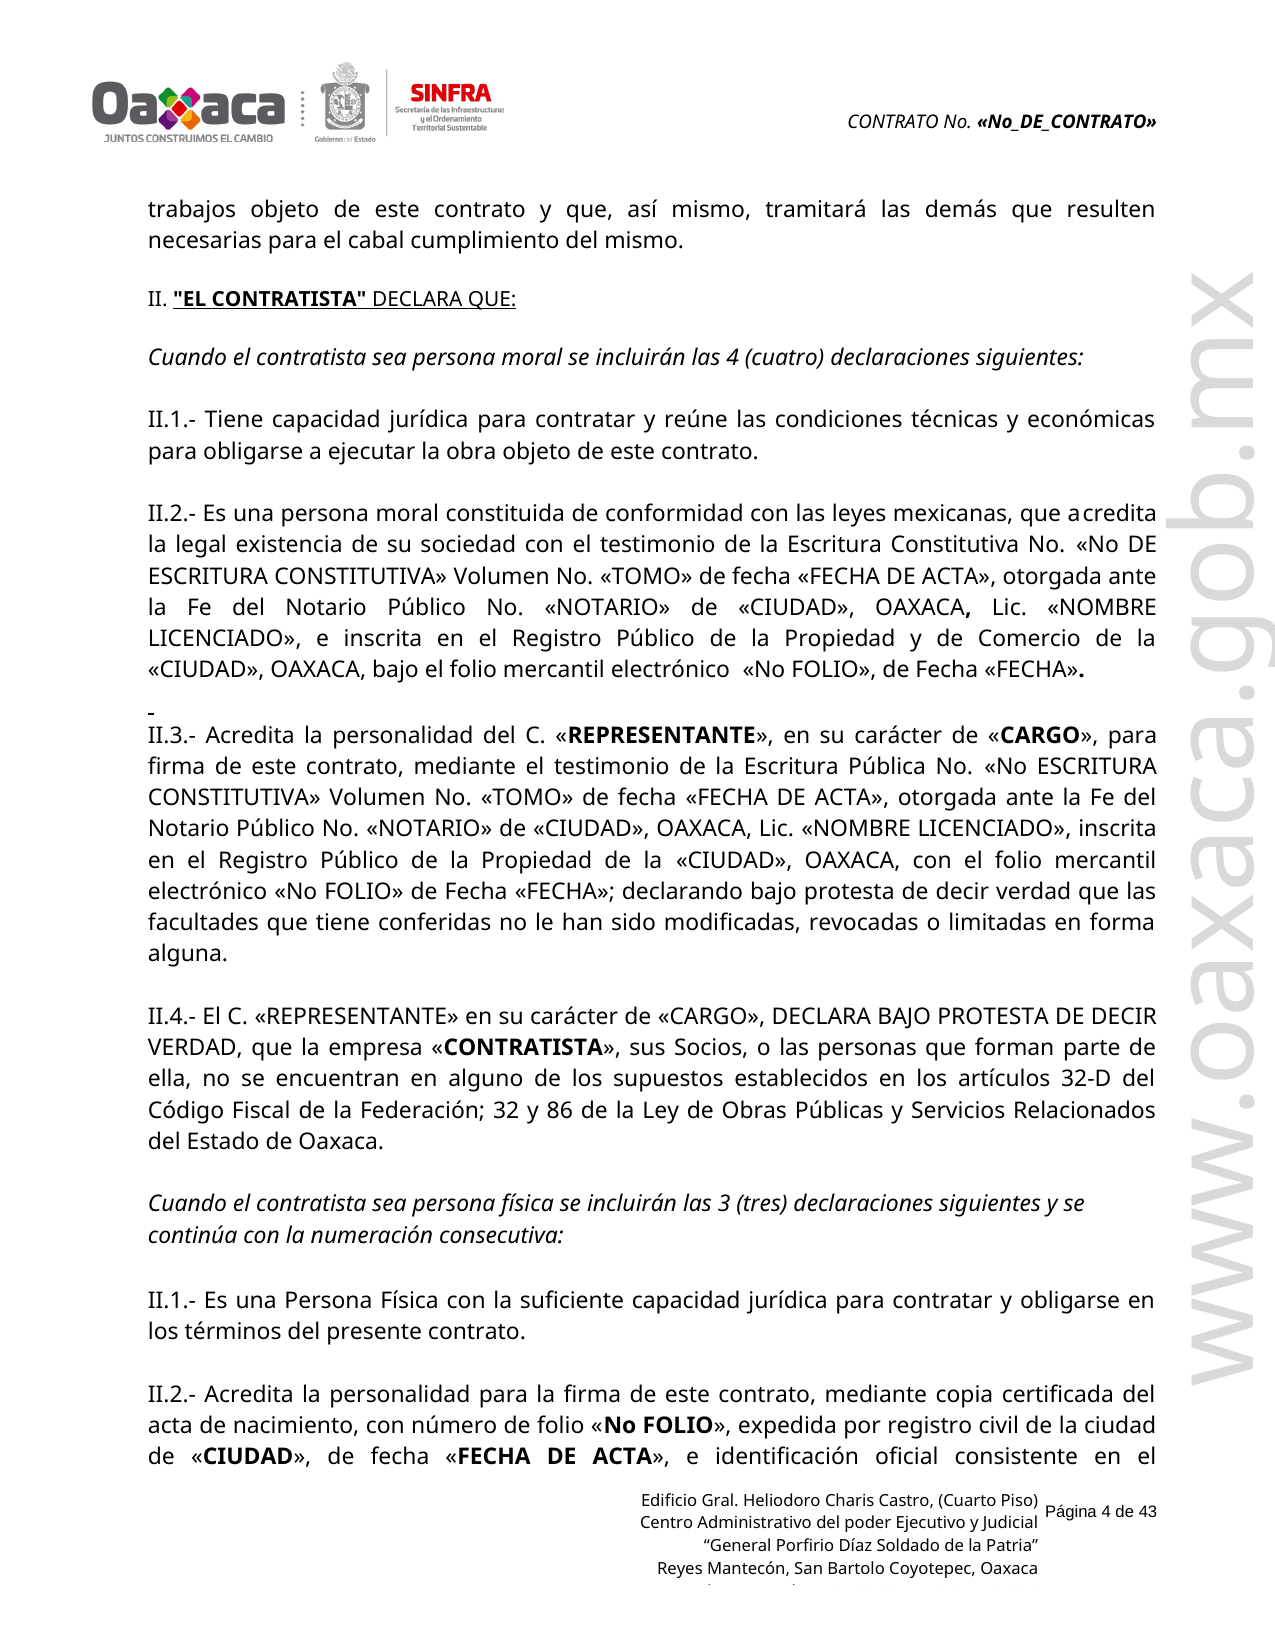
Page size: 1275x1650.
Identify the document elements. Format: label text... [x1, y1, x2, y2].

picture [92, 62, 504, 142]
text II.1.- Tiene capacidad jurídica para contratar y reúne las condiciones técnicas y económicas para obligarse a ejecutar la obra objeto de este contrato. [148, 403, 1157, 466]
text II.1.- Es una Persona Física con la suficiente capacidad jurídica para contratar y obligarse en los términos del presente contrato. [148, 1284, 1157, 1346]
text II.4.- El C. «REPRESENTANTE» en su carácter de «CARGO», DECLARA BAJO PROTESTA DE DECIR VERDAD, que la empresa «CONTRATISTA», sus Socios, o las personas que forman parte de ella, no se encuentran en alguno de los supuestos establecidos en los artículos 32-D del Código Fiscal de la Federación; 32 y 86 de la Ley de Obras Públicas y Servicios Relacionados del Estado de Oaxaca. [148, 1000, 1157, 1156]
text II.3.- Acredita la personalidad del C. «REPRESENTANTE», en su carácter de «CARGO», para firma de este contrato, mediante el testimonio de la Escritura Pública No. «No ESCRITURA CONSTITUTIVA» Volumen No. «TOMO» de fecha «FECHA DE ACTA», otorgada ante la Fe del Notario Público No. «NOTARIO» de «CIUDAD», OAXACA, Lic. «NOMBRE LICENCIADO», inscrita en el Registro Público de la Propiedad de la «CIUDAD», OAXACA, con el folio mercantil electrónico «No FOLIO» de Fecha «FECHA»; declarando bajo protesta de decir verdad que las facultades que tiene conferidas no le han sido modificadas, revocadas o limitadas en forma alguna. [148, 719, 1157, 969]
text Cuando el contratista sea persona moral se incluirán las 4 (cuatro) declaraciones siguientes: [148, 341, 1157, 372]
text II.2.- Es una persona moral constituida de conformidad con las leyes mexicanas, que acredita la legal existencia de su sociedad con el testimonio de la Escritura Constitutiva No. «No DE ESCRITURA CONSTITUTIVA» Volumen No. «TOMO» de fecha «FECHA DE ACTA», otorgada ante la Fe del Notario Público No. «NOTARIO» de «CIUDAD», OAXACA, Lic. «NOMBRE LICENCIADO», e inscrita en el Registro Público de la Propiedad y de Comercio de la «CIUDAD», OAXACA, bajo el folio mercantil electrónico «No FOLIO», de Fecha «FECHA». [148, 497, 1157, 684]
text II. "EL CONTRATISTA" DECLARA QUE: [148, 284, 1157, 312]
text Cuando el contratista sea persona física se incluirán las 3 (tres) declaraciones siguientes y se continúa con la numeración consecutiva: [148, 1187, 1157, 1250]
